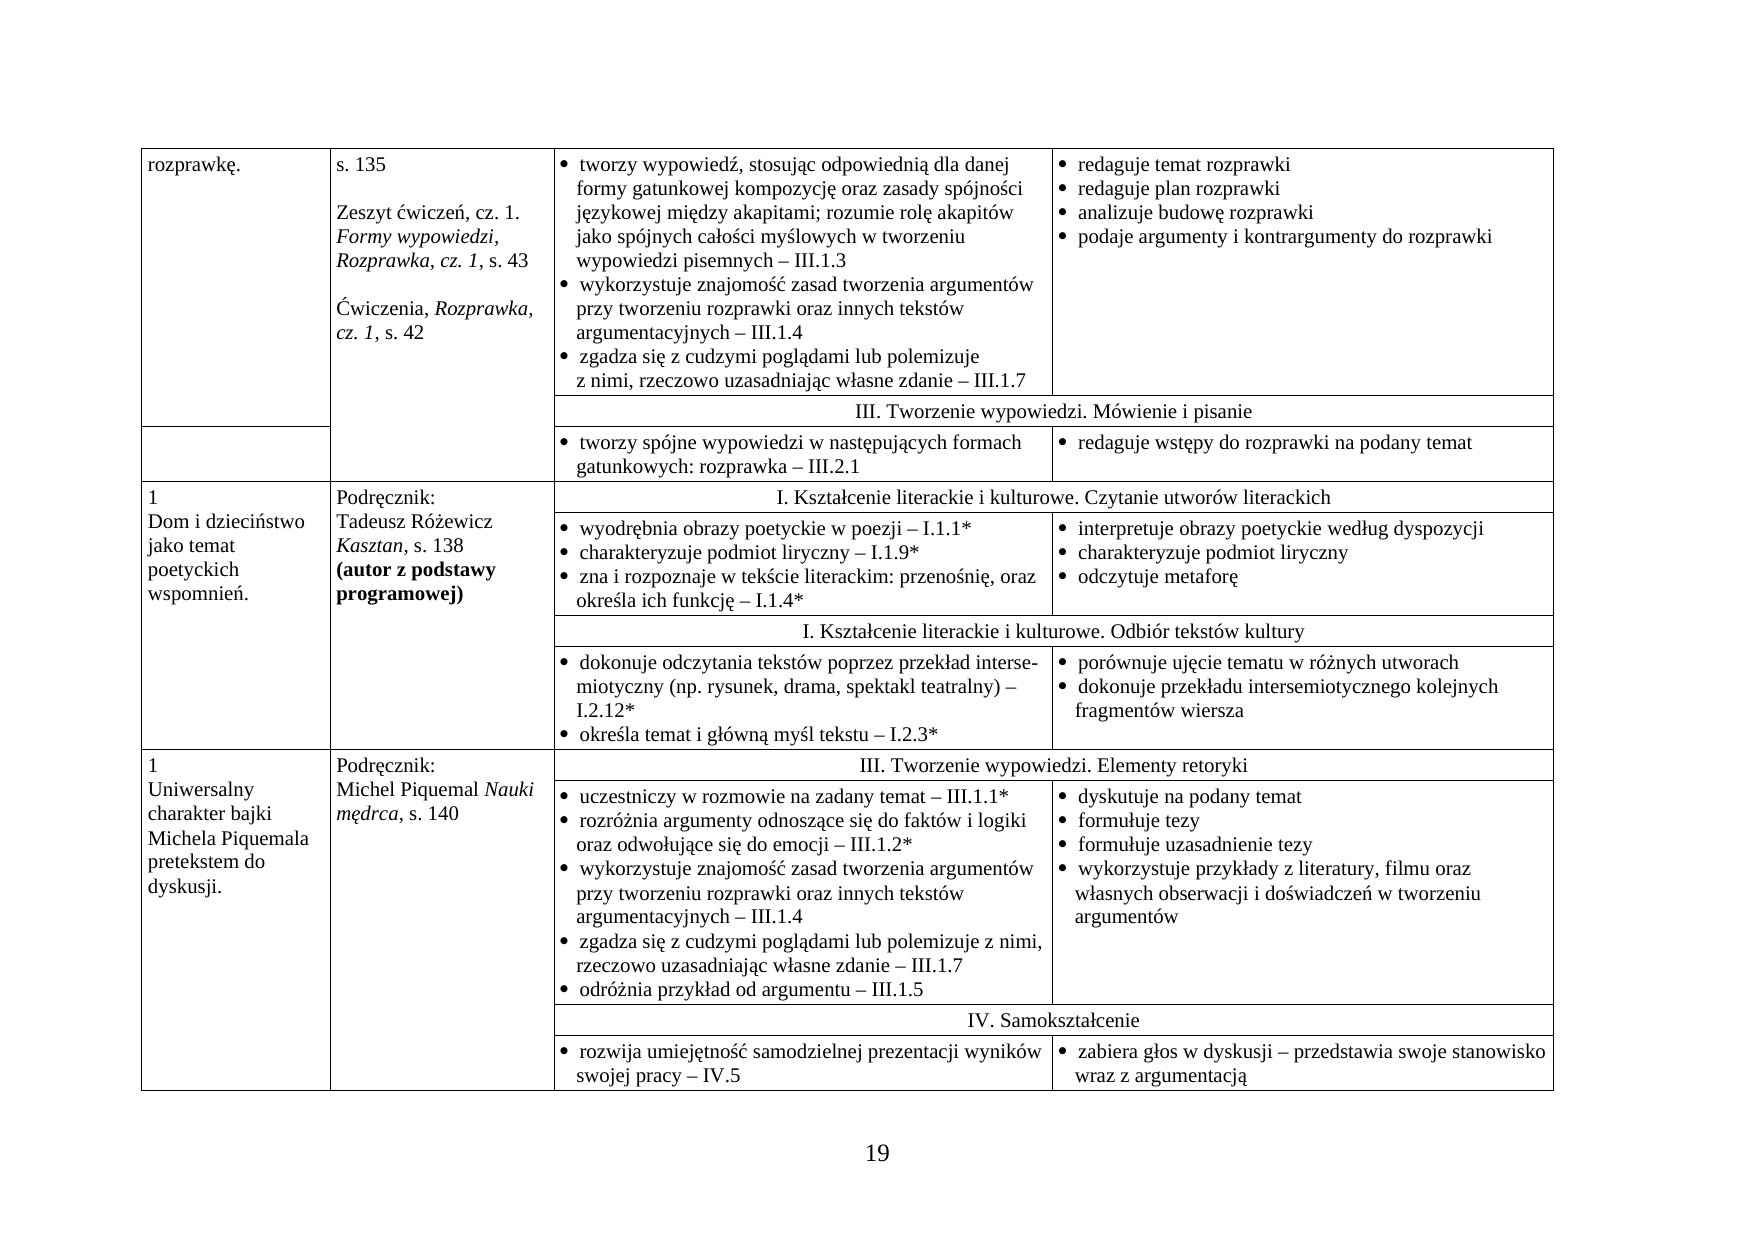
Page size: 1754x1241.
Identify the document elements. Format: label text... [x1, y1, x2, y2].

table_cell dokonuje odczytania tekstów poprzez przekład intersemiotyczny (np. rysunek, drama, spektakl teatralny) – I.2.12* określa temat i główną myśl tekstu – I.2.3* [555, 647, 1052, 749]
table_cell I. Kształcenie literackie i kulturowe. Odbiór tekstów kultury [555, 616, 1553, 646]
table_cell 1 Dom i dzieciństwo jako temat poetyckich wspomnień. [142, 482, 330, 749]
table_cell [142, 427, 330, 481]
table_cell uczestniczy w rozmowie na zadany temat – III.1.1* rozróżnia argumenty odnoszące się do faktów i logiki oraz odwołujące się do emocji – III.1.2* wykorzystuje znajomość zasad tworzenia argumentów przy tworzeniu rozprawki oraz innych tekstów argumentacyjnych – III.1.4 zgadza się z cudzymi poglądami lub polemizuje z nimi, rzeczowo uzasadniając własne zdanie – III.1.7 odróżnia przykład od argumentu – III.1.5 [555, 781, 1052, 1004]
table_cell Podręcznik: Michel Piquemal Nauki mędrca, s. 140 [331, 750, 554, 1089]
table_cell redaguje wstępy do rozprawki na podany temat [1053, 427, 1553, 481]
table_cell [1053, 149, 1553, 395]
table_cell porównuje ujęcie tematu w różnych utworach dokonuje przekładu intersemiotycznego kolejnych fragmentów wiersza [1053, 647, 1553, 749]
table_cell III. Tworzenie wypowiedzi. Elementy retoryki [555, 750, 1553, 780]
table_cell Podręcznik: Tadeusz Różewicz Kasztan, s. 138 (autor z podstawy programowej) [331, 482, 554, 749]
table_cell zabiera głos w dyskusji – przedstawia swoje stanowisko wraz z argumentacją [1053, 1036, 1553, 1089]
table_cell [555, 149, 1052, 395]
table_cell rozwija umiejętność samodzielnej prezentacji wyników swojej pracy – IV.5 [555, 1036, 1052, 1089]
table_cell interpretuje obrazy poetyckie według dyspozycji charakteryzuje podmiot liryczny odczytuje metaforę [1053, 513, 1553, 615]
table_cell III. Tworzenie wypowiedzi. Mówienie i pisanie [555, 396, 1553, 426]
table_cell wyodrębnia obrazy poetyckie w poezji – I.1.1* charakteryzuje podmiot liryczny – I.1.9* zna i rozpoznaje w tekście literackim: przenośnię, oraz określa ich funkcję – I.1.4* [555, 513, 1052, 615]
table_cell IV. Samokształcenie [555, 1005, 1553, 1034]
table_cell 1 Uniwersalny charakter bajki Michela Piquemala pretekstem do dyskusji. [142, 750, 330, 1089]
table_cell tworzy spójne wypowiedzi w następujących formach gatunkowych: rozprawka – III.2.1 [555, 427, 1052, 481]
table_cell I. Kształcenie literackie i kulturowe. Czytanie utworów literackich [555, 482, 1553, 512]
table_cell dyskutuje na podany temat formułuje tezy formułuje uzasadnienie tezy wykorzystuje przykłady z literatury, filmu oraz własnych obserwacji i doświadczeń w tworzeniu argumentów [1053, 781, 1553, 1004]
